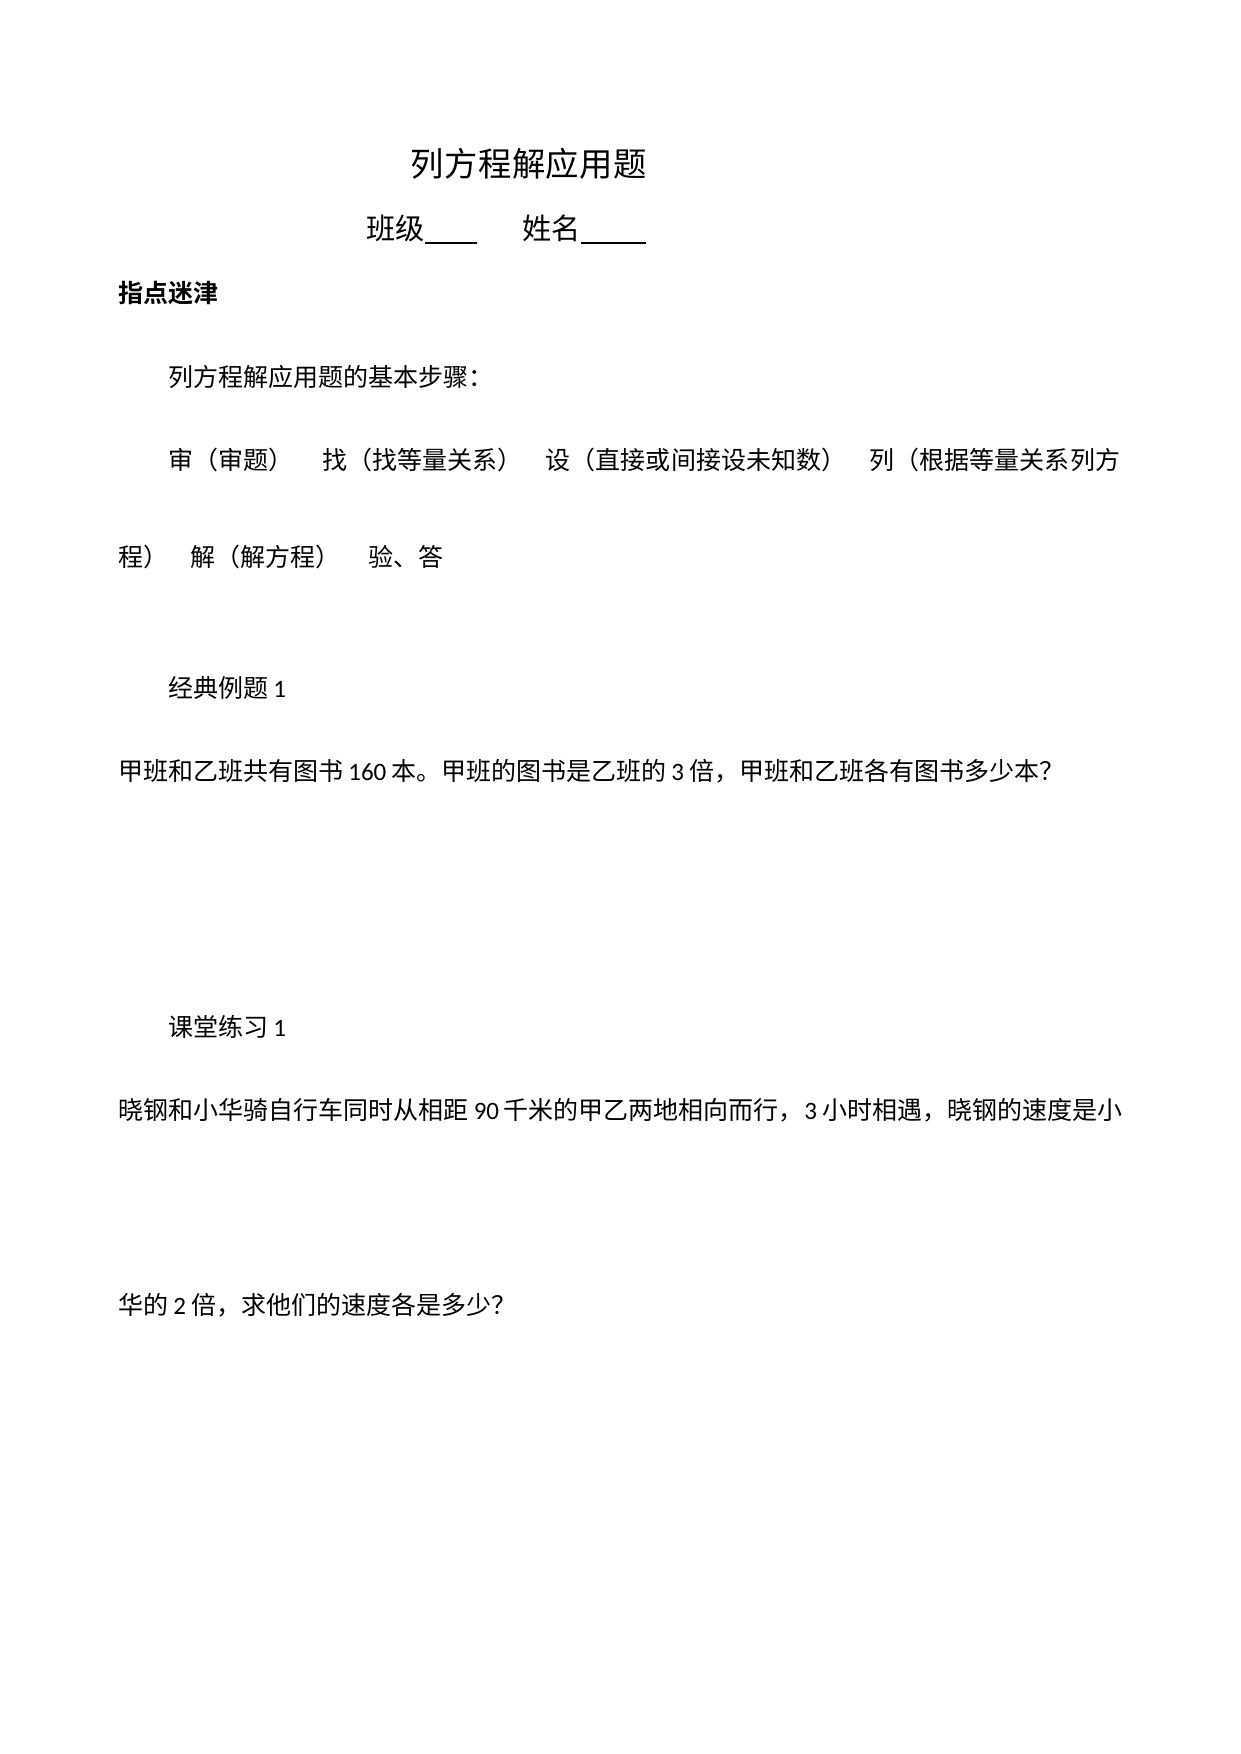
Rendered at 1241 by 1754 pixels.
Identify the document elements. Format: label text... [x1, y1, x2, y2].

text 列方程解应用题 [118, 129, 1122, 194]
list 甲班和乙班共有图书160本。甲班的图书是乙班的3倍，甲班和乙班各有图书多少本？ [118, 737, 1122, 802]
text 晓钢和小华骑自行车同时从相距90千米的甲乙两地相向而行，3小时相遇，晓钢的速度是小华的2倍，求他们的速度各是多少？ [118, 1076, 1122, 1336]
text 课堂练习1 [118, 993, 1122, 1058]
text 审（审题） 找（找等量关系） 设（直接或间接设未知数） 列（根据等量关系列方程） 解（解方程） 验、答 [118, 426, 1122, 588]
text 班级 姓名 [118, 194, 1122, 259]
text 列方程解应用题的基本步骤： [118, 343, 1122, 408]
text 指点迷津 [118, 259, 1122, 324]
text 经典例题1 [118, 654, 1122, 719]
